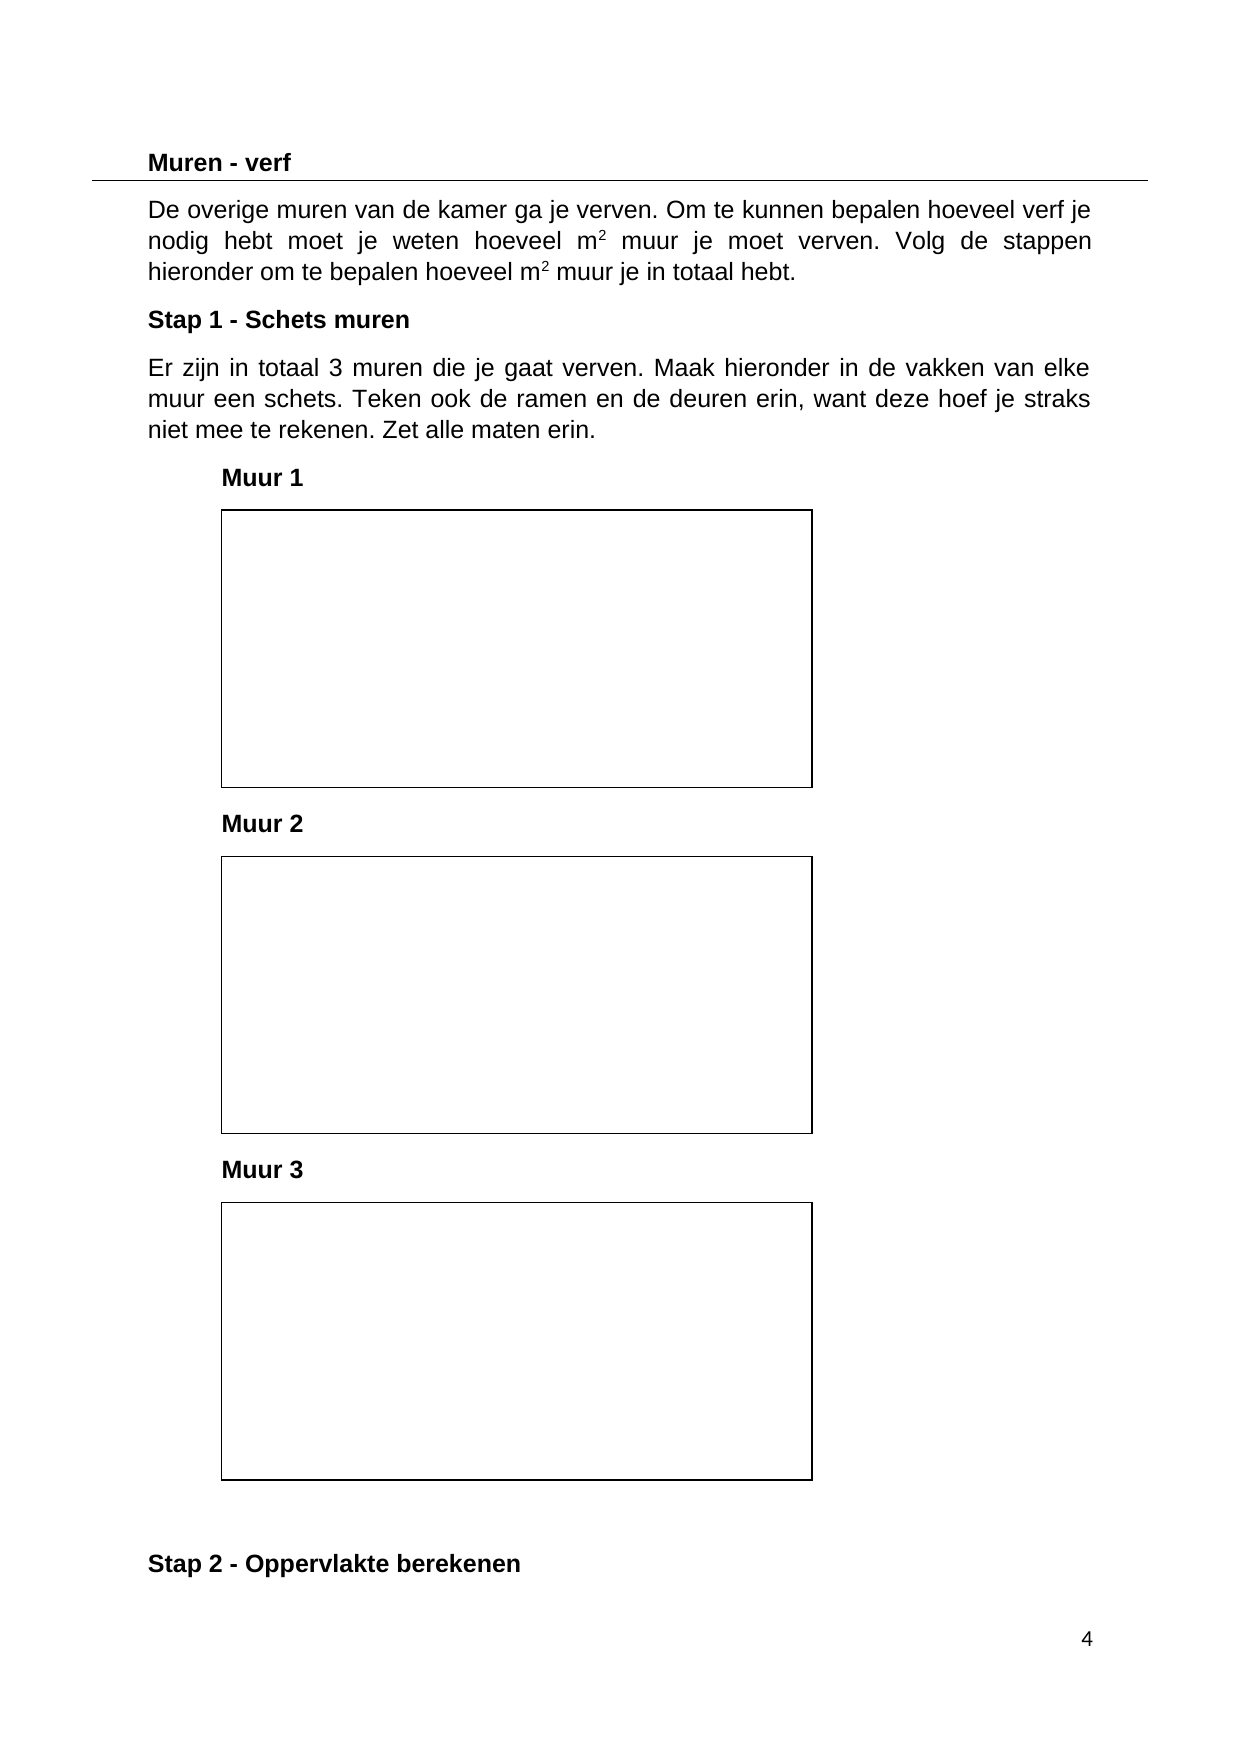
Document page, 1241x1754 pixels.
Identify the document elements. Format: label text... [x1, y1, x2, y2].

text Muren - verf [148, 148, 1093, 176]
text Stap 1 - Schets muren [148, 305, 1093, 334]
text Muur 2 [148, 809, 1093, 838]
text Muur 1 [148, 463, 1093, 491]
text Er zijn in totaal 3 muren die je gaat verven. Maak hieronder in de vakken van elke muur een schets. Teken ook de ramen en de deuren erin, want deze hoef je straks niet mee te rekenen. Zet alle maten erin. [148, 353, 1093, 444]
text De overige muren van de kamer ga je verven. Om te kunnen bepalen hoeveel verf je nodig hebt moet je weten hoeveel m2 muur je moet verven. Volg de stappen hieronder om te bepalen hoeveel m2 muur je in totaal hebt. [148, 195, 1093, 286]
text Muur 3 [148, 1155, 1093, 1184]
text Stap 2 - Oppervlakte berekenen [148, 1549, 1093, 1578]
